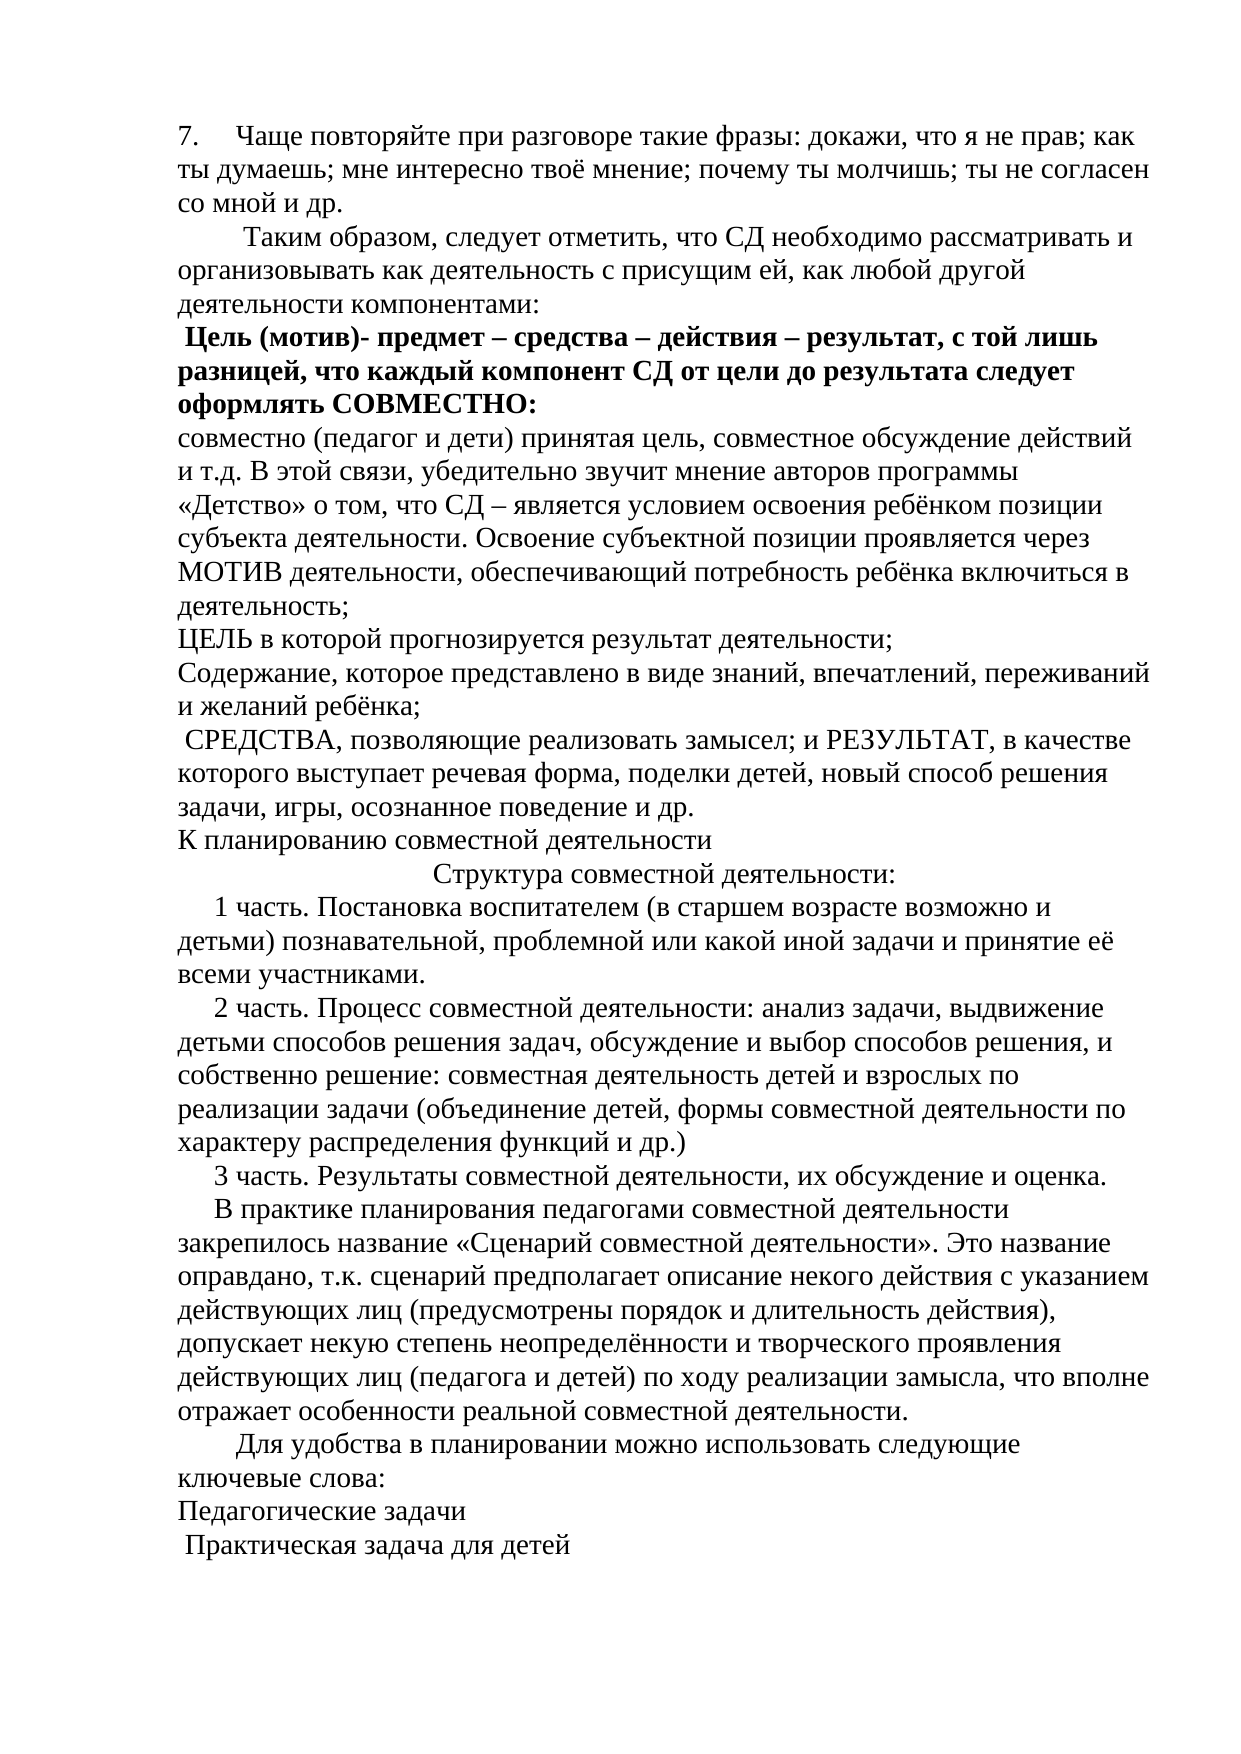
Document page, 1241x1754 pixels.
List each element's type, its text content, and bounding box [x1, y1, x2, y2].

text Цель (мотив)- предмет – средства – действия – результат, с той лишь разницей, что каждый компонент СД от цели до результата следует оформлять СОВМЕСТНО: [177, 319, 1152, 420]
text ЦЕЛЬ в которой прогнозируется результат деятельности; [177, 621, 1152, 655]
text Педагогические задачи [177, 1493, 1152, 1527]
text Содержание, которое представлено в виде знаний, впечатлений, переживаний и желаний ребёнка; [177, 655, 1152, 722]
text Структура совместной деятельности: [177, 856, 1152, 889]
text К планированию совместной деятельности [177, 822, 1152, 856]
text Практическая задача для детей [177, 1527, 1152, 1560]
text СРЕДСТВА, позволяющие реализовать замысел; и РЕЗУЛЬТАТ, в качестве которого выступает речевая форма, поделки детей, новый способ решения задачи, игры, осознанное поведение и др. [177, 722, 1152, 822]
text 1 часть. Постановка воспитателем (в старшем возрасте возможно и детьми) познавательной, проблемной или какой иной задачи и принятие её всеми участниками. [177, 889, 1152, 990]
text В практике планирования педагогами совместной деятельности закрепилось название «Сценарий совместной деятельности». Это название оправдано, т.к. сценарий предполагает описание некого действия с указанием действующих лиц (предусмотрены порядок и длительность действия), допускает некую степень неопределённости и творческого проявления действующих лиц (педагога и детей) по ходу реализации замысла, что вполне отражает особенности реальной совместной деятельности. [177, 1191, 1152, 1426]
text Таким образом, следует отметить, что СД необходимо рассматривать и организовывать как деятельность с присущим ей, как любой другой деятельности компонентами: [177, 219, 1152, 319]
text 3 часть. Результаты совместной деятельности, их обсуждение и оценка. [177, 1158, 1152, 1191]
text совместно (педагог и дети) принятая цель, совместное обсуждение действий и т.д. В этой связи, убедительно звучит мнение авторов программы «Детство» о том, что СД – является условием освоения ребёнком позиции субъекта деятельности. Освоение субъектной позиции проявляется через МОТИВ деятельности, обеспечивающий потребность ребёнка включиться в деятельность; [177, 420, 1152, 621]
text Для удобства в планировании можно использовать следующие ключевые слова: [177, 1426, 1152, 1493]
text 2 часть. Процесс совместной деятельности: анализ задачи, выдвижение детьми способов решения задач, обсуждение и выбор способов решения, и собственно решение: совместная деятельность детей и взрослых по реализации задачи (объединение детей, формы совместной деятельности по характеру распределения функций и др.) [177, 990, 1152, 1158]
text 7. Чаще повторяйте при разговоре такие фразы: докажи, что я не прав; как ты думаешь; мне интересно твоё мнение; почему ты молчишь; ты не согласен со мной и др. [177, 118, 1152, 219]
